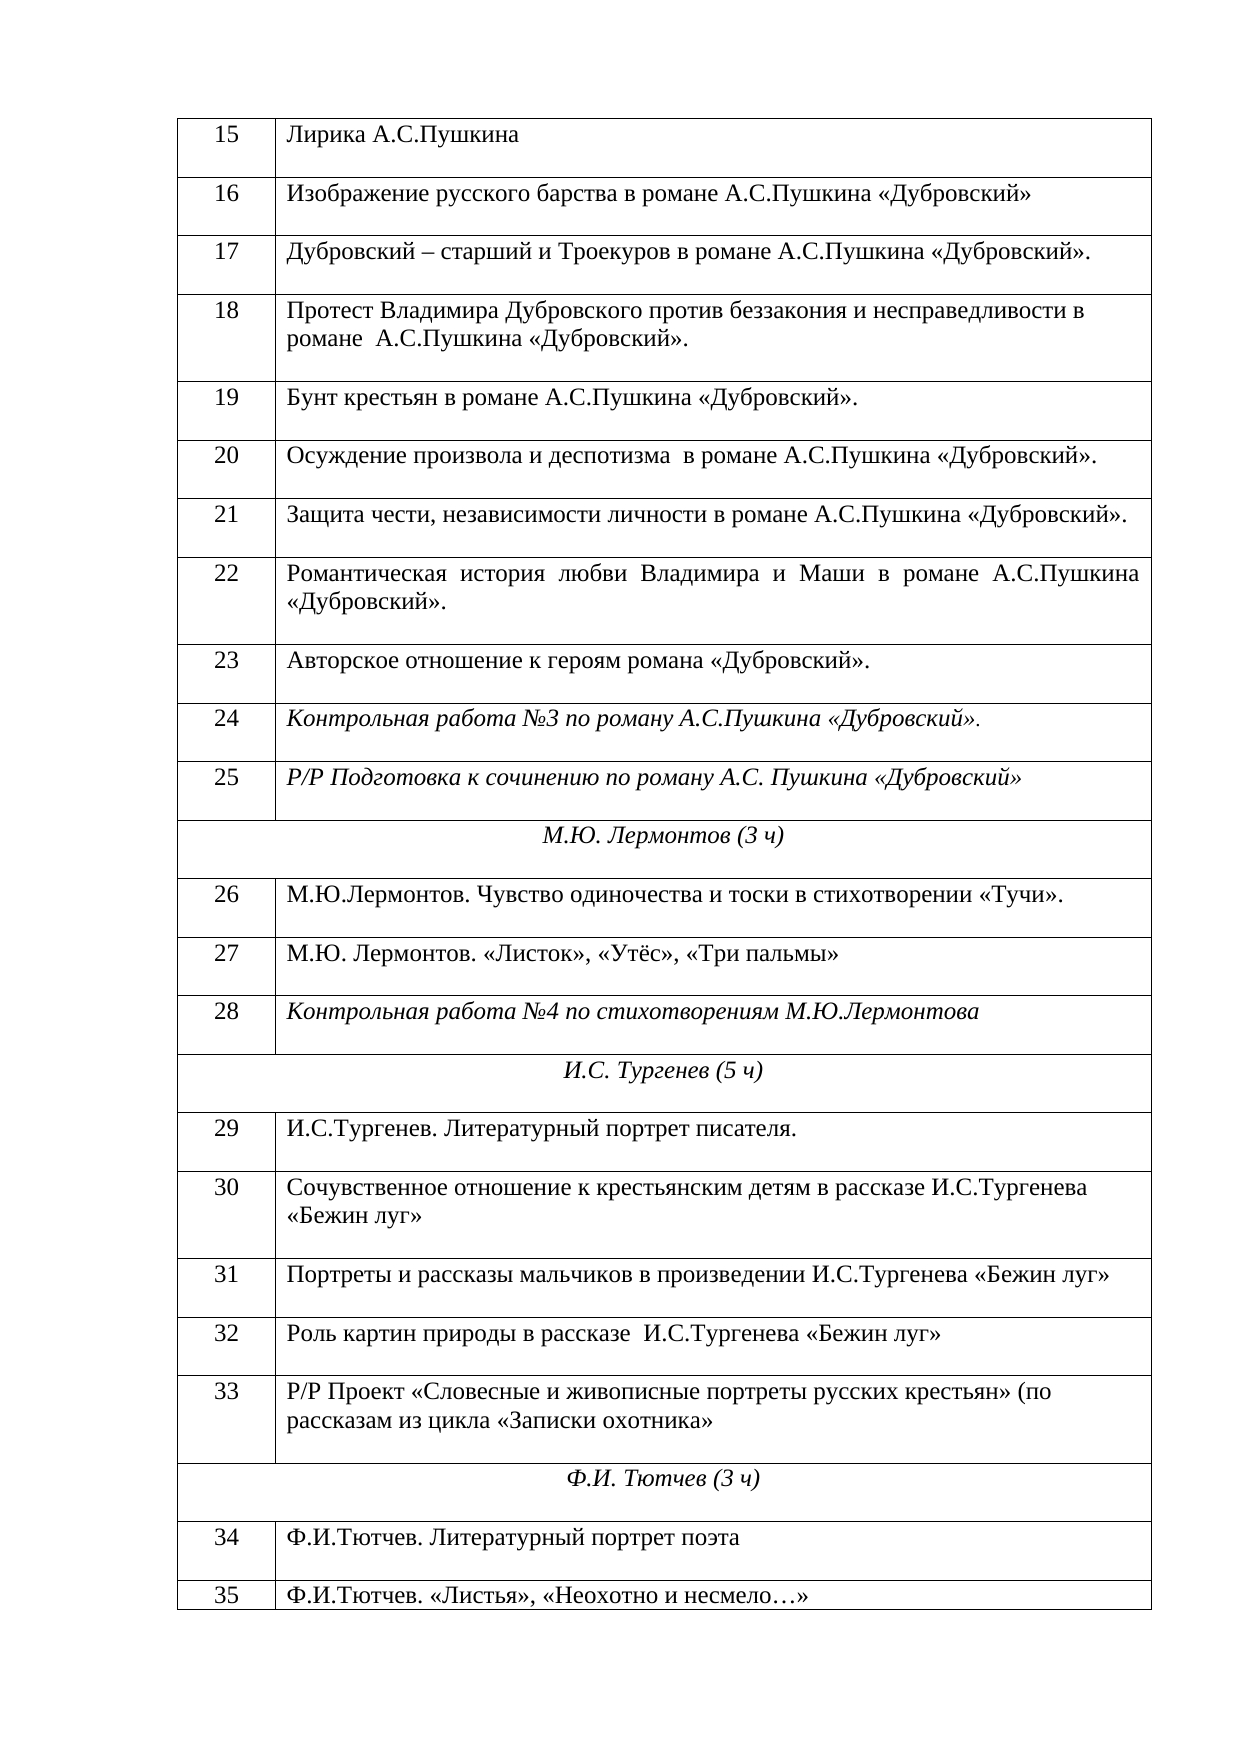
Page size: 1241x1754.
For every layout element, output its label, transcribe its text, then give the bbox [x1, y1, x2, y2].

table_cell 17 [178, 236, 275, 294]
table_cell 27 [178, 938, 275, 995]
table_cell М.Ю.Лермонтов. Чувство одиночества и тоски в стихотворении «Тучи». [276, 879, 1151, 937]
table_cell Сочувственное отношение к крестьянским детям в рассказе И.С.Тургенева «Бежин луг» [276, 1172, 1151, 1258]
table_cell Дубровский – старший и Троекуров в романе А.С.Пушкина «Дубровский». [276, 236, 1151, 294]
table_cell И.С. Тургенев (5 ч) [178, 1055, 1151, 1112]
table_cell Лирика А.С.Пушкина [276, 119, 1151, 177]
table_cell Изображение русского барства в романе А.С.Пушкина «Дубровский» [276, 178, 1151, 235]
table_cell 35 [178, 1581, 275, 1609]
table_cell Р/Р Проект «Словесные и живописные портреты русских крестьян» (по рассказам из цикла «Записки охотника» [276, 1376, 1151, 1462]
table_cell Осуждение произвола и деспотизма в романе А.С.Пушкина «Дубровский». [276, 441, 1151, 498]
table_cell 32 [178, 1318, 275, 1375]
table_cell М.Ю. Лермонтов. «Листок», «Утёс», «Три пальмы» [276, 938, 1151, 995]
table_cell 22 [178, 558, 275, 644]
table_cell Ф.И. Тютчев (3 ч) [178, 1464, 1151, 1521]
table_cell Р/Р Подготовка к сочинению по роману А.С. Пушкина «Дубровский» [276, 762, 1151, 819]
table_cell 21 [178, 499, 275, 557]
table_cell 34 [178, 1522, 275, 1579]
table_cell 28 [178, 996, 275, 1054]
table_cell Романтическая история любви Владимира и Маши в романе А.С.Пушкина «Дубровский». [276, 558, 1151, 644]
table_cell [276, 1581, 1151, 1609]
table_cell Роль картин природы в рассказе И.С.Тургенева «Бежин луг» [276, 1318, 1151, 1375]
table_cell М.Ю. Лермонтов (3 ч) [178, 821, 1151, 878]
table_cell Контрольная работа №4 по стихотворениям М.Ю.Лермонтова [276, 996, 1151, 1054]
table_cell Ф.И.Тютчев. Литературный портрет поэта [276, 1522, 1151, 1579]
table_cell 19 [178, 382, 275, 439]
table_cell 15 [178, 119, 275, 177]
table_cell 30 [178, 1172, 275, 1258]
table_cell 29 [178, 1113, 275, 1171]
table_cell 18 [178, 295, 275, 381]
table_cell 16 [178, 178, 275, 235]
table_cell Защита чести, независимости личности в романе А.С.Пушкина «Дубровский». [276, 499, 1151, 557]
table_cell 33 [178, 1376, 275, 1462]
table_cell Протест Владимира Дубровского против беззакония и несправедливости в романе А.С.Пушкина «Дубровский». [276, 295, 1151, 381]
table_cell Портреты и рассказы мальчиков в произведении И.С.Тургенева «Бежин луг» [276, 1259, 1151, 1317]
table_cell 20 [178, 441, 275, 498]
table_cell Контрольная работа №3 по роману А.С.Пушкина «Дубровский». [276, 704, 1151, 761]
table_cell 31 [178, 1259, 275, 1317]
table_cell И.С.Тургенев. Литературный портрет писателя. [276, 1113, 1151, 1171]
table_cell Авторское отношение к героям романа «Дубровский». [276, 645, 1151, 702]
table_cell 25 [178, 762, 275, 819]
table_cell 26 [178, 879, 275, 937]
table_cell 23 [178, 645, 275, 702]
table_cell 24 [178, 704, 275, 761]
table_cell Бунт крестьян в романе А.С.Пушкина «Дубровский». [276, 382, 1151, 439]
